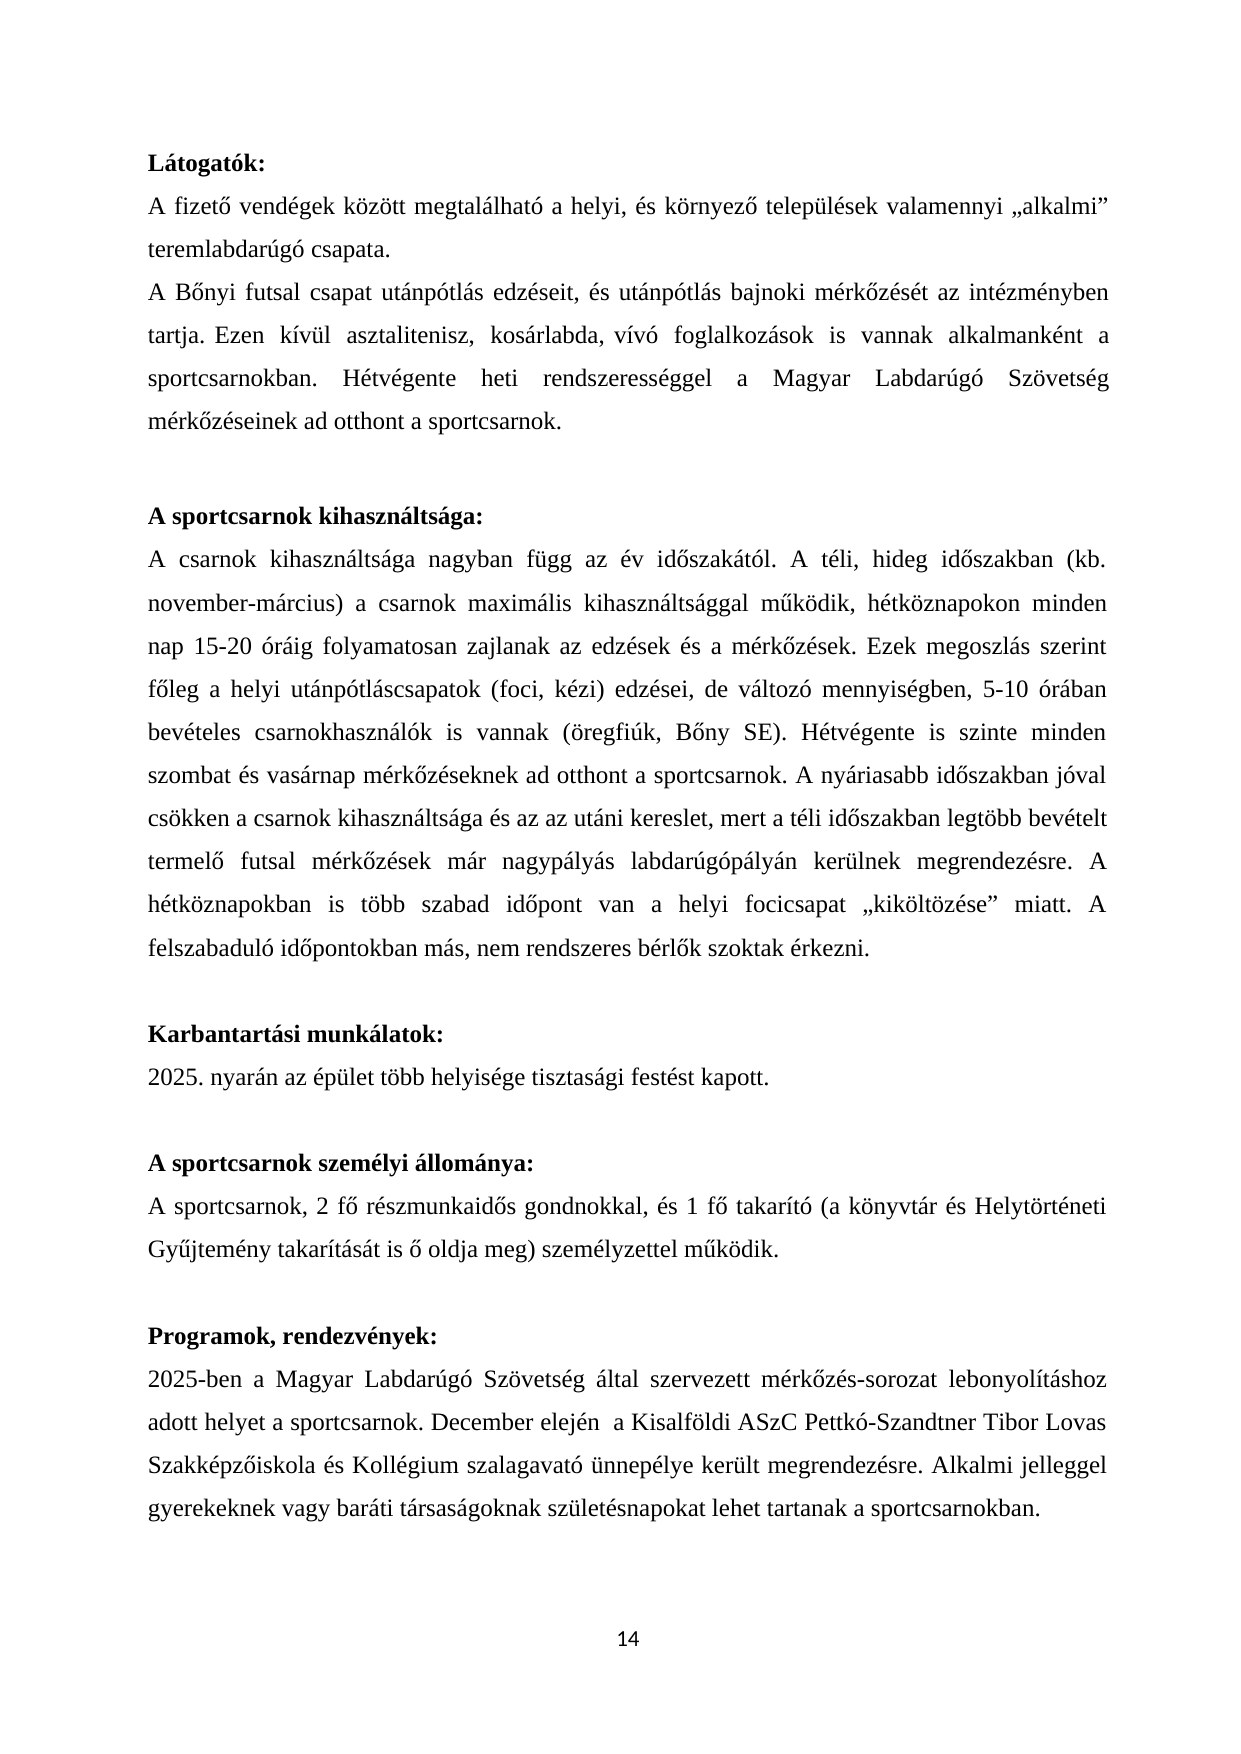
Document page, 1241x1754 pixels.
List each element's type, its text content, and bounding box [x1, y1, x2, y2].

text A sportcsarnok kihasználtsága: [148, 501, 1107, 530]
text A fizető vendégek között megtalálható a helyi, és környező települések valamennyi „alkalmi” teremlabdarúgó csapata. [148, 191, 1109, 263]
text A Bőnyi futsal csapat utánpótlás edzéseit, és utánpótlás bajnoki mérkőzését az intézményben tartja. Ezen kívül asztalitenisz, kosárlabda, vívó foglalkozások is vannak alkalmanként a sportcsarnokban. Hétvégente heti rendszerességgel a Magyar Labdarúgó Szövetség mérkőzéseinek ad otthont a sportcsarnok. [148, 277, 1109, 435]
text Látogatók: [148, 148, 1107, 176]
text A sportcsarnok, 2 fő részmunkaidős gondnokkal, és 1 fő takarító (a könyvtár és Helytörténeti Gyűjtemény takarítását is ő oldja meg) személyzettel működik. [148, 1191, 1107, 1263]
text A sportcsarnok személyi állománya: [148, 1148, 1107, 1177]
text A csarnok kihasználtsága nagyban függ az év időszakától. A téli, hideg időszakban (kb. november-március) a csarnok maximális kihasználtsággal működik, hétköznapokon minden nap 15-20 óráig folyamatosan zajlanak az edzések és a mérkőzések. Ezek megoszlás szerint főleg a helyi utánpótláscsapatok (foci, kézi) edzései, de változó mennyiségben, 5-10 órában bevételes csarnokhasználók is vannak (öregfiúk, Bőny SE). Hétvégente is szinte minden szombat és vasárnap mérkőzéseknek ad otthont a sportcsarnok. A nyáriasabb időszakban jóval csökken a csarnok kihasználtsága és az az utáni kereslet, mert a téli időszakban legtöbb bevételt termelő futsal mérkőzések már nagypályás labdarúgópályán kerülnek megrendezésre. A hétköznapokban is több szabad időpont van a helyi focicsapat „kiköltözése” miatt. A felszabaduló időpontokban más, nem rendszeres bérlők szoktak érkezni. [148, 544, 1107, 961]
text Karbantartási munkálatok: [148, 1019, 1107, 1048]
text 2025. nyarán az épület több helyisége tisztasági festést kapott. [148, 1062, 1107, 1091]
text Programok, rendezvények: [148, 1321, 1107, 1349]
text 2025-ben a Magyar Labdarúgó Szövetség által szervezett mérkőzés-sorozat lebonyolításhoz adott helyet a sportcsarnok. December elején a Kisalföldi ASzC Pettkó-Szandtner Tibor Lovas Szakképzőiskola és Kollégium szalagavató ünnepélye került megrendezésre. Alkalmi jelleggel gyerekeknek vagy baráti társaságoknak születésnapokat lehet tartanak a sportcsarnokban. [148, 1364, 1107, 1522]
